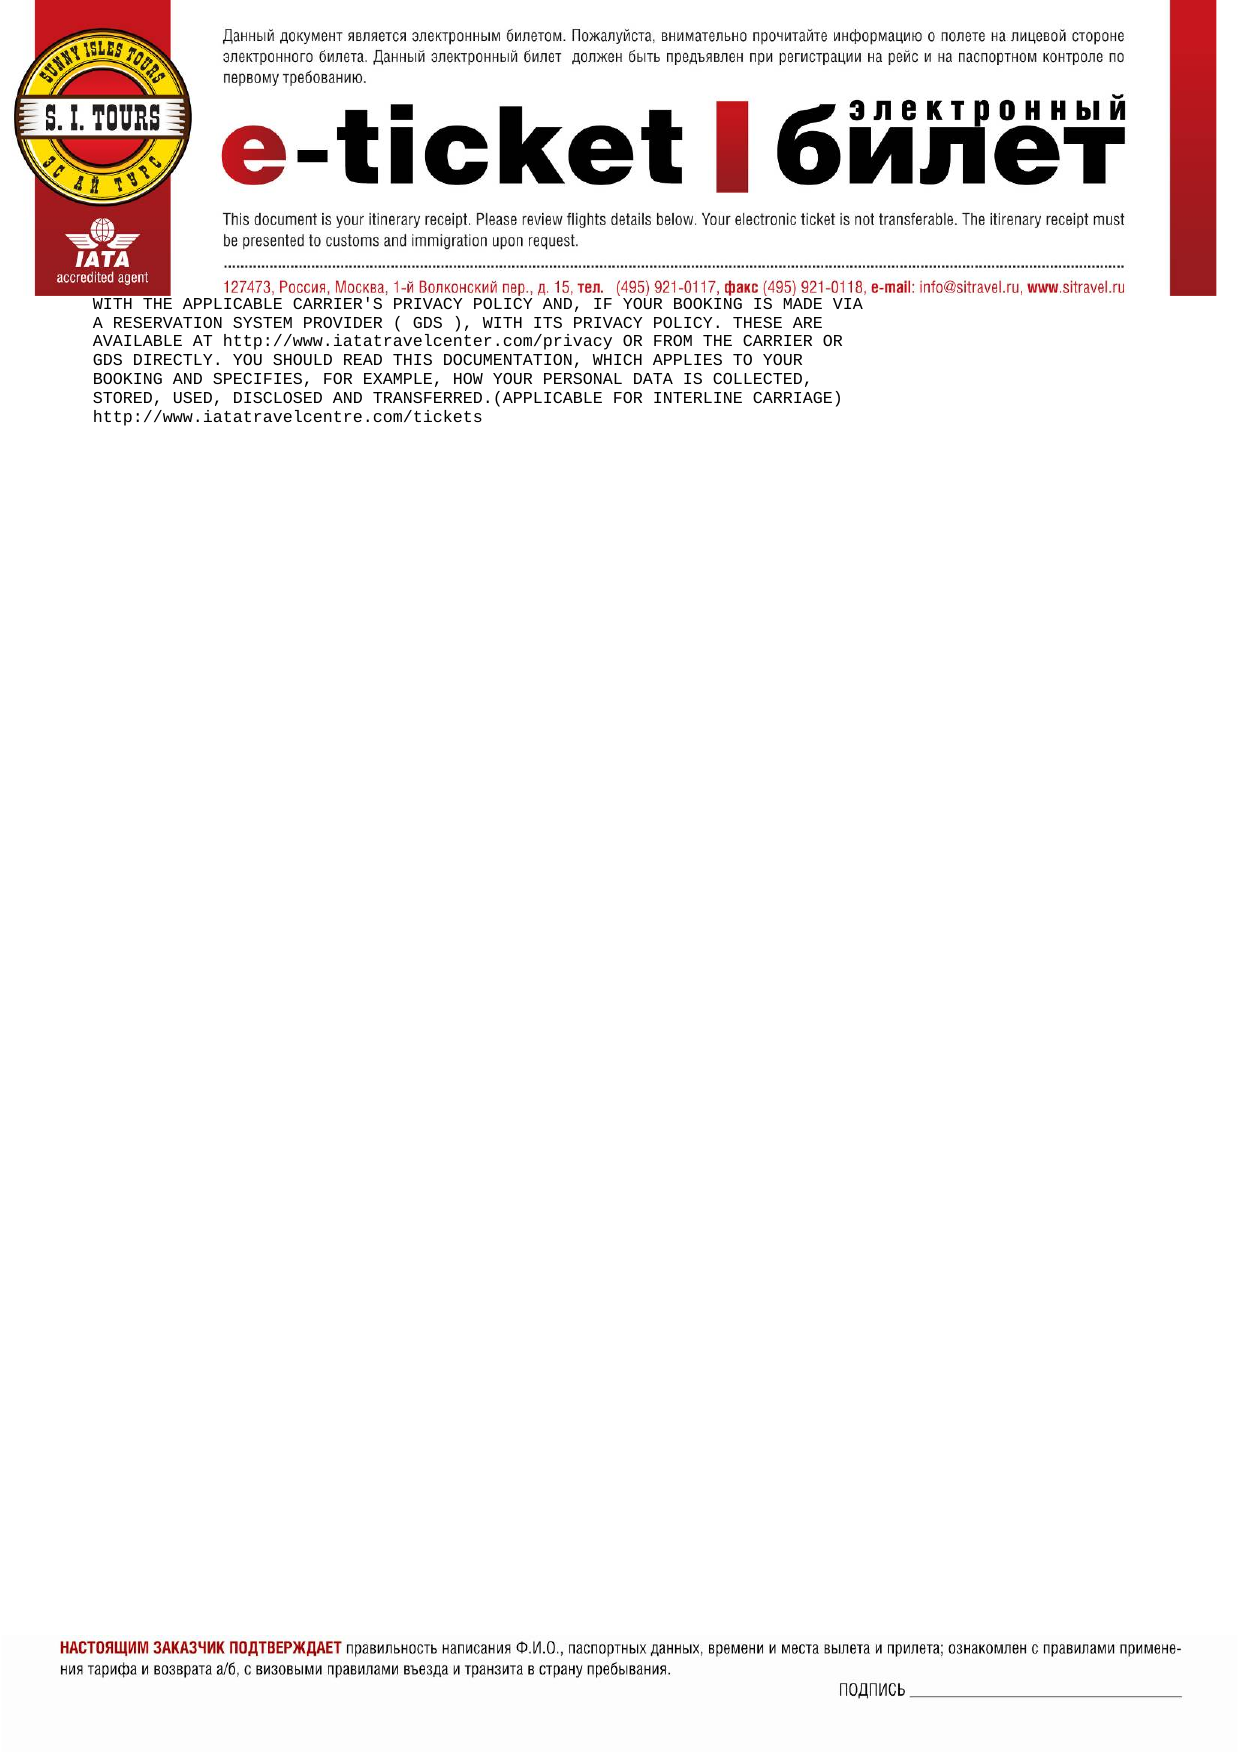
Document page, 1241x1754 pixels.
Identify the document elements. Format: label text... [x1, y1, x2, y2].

picture [0, 1635, 1236, 1751]
text http://www.iatatravelcentre.com/tickets [93, 408, 1165, 427]
text GDS DIRECTLY. YOU SHOULD READ THIS DOCUMENTATION, WHICH APPLIES TO YOUR [93, 352, 1165, 371]
text A RESERVATION SYSTEM PROVIDER ( GDS ), WITH ITS PRIVACY POLICY. THESE ARE [93, 314, 1165, 333]
picture [0, 0, 1217, 296]
text WITH THE APPLICABLE CARRIER'S PRIVACY POLICY AND, IF YOUR BOOKING IS MADE VIA [93, 296, 1165, 314]
text AVAILABLE AT http://www.iatatravelcenter.com/privacy OR FROM THE CARRIER OR [93, 333, 1165, 352]
text BOOKING AND SPECIFIES, FOR EXAMPLE, HOW YOUR PERSONAL DATA IS COLLECTED, [93, 371, 1165, 389]
text STORED, USED, DISCLOSED AND TRANSFERRED.(APPLICABLE FOR INTERLINE CARRIAGE) [93, 389, 1165, 408]
